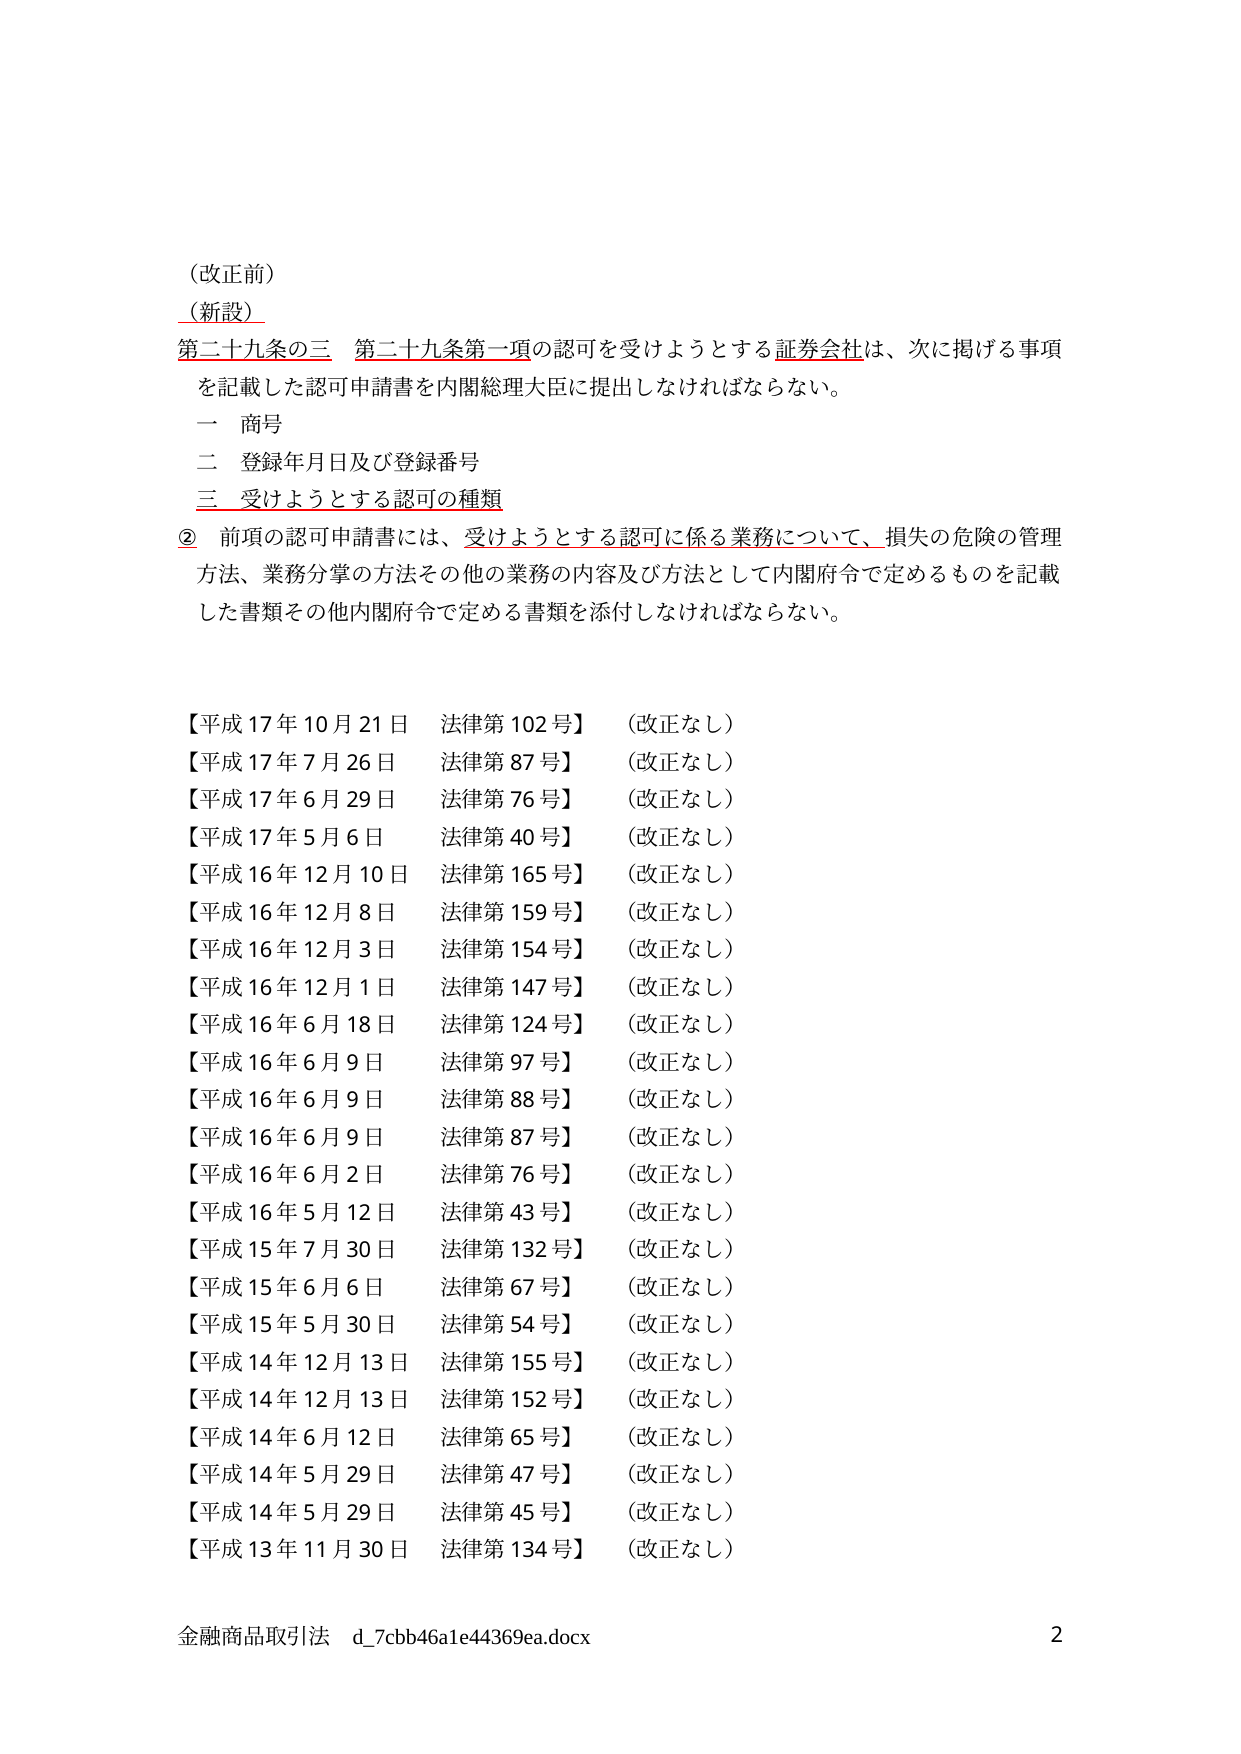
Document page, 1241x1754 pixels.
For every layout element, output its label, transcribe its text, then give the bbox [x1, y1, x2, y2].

text 【平成16年6月9日 法律第88号】 （改正なし） [177, 1079, 1063, 1117]
text 【平成16年6月2日 法律第76号】 （改正なし） [177, 1154, 1063, 1192]
text （改正前） [177, 254, 1063, 292]
text 【平成16年6月9日 法律第97号】 （改正なし） [177, 1042, 1063, 1079]
text 【平成14年6月12日 法律第65号】 （改正なし） [177, 1417, 1063, 1454]
text 【平成15年6月6日 法律第67号】 （改正なし） [177, 1267, 1063, 1304]
text 三 受けようとする認可の種類 [196, 479, 1063, 517]
text 二 登録年月日及び登録番号 [196, 442, 1063, 479]
text ② 前項の認可申請書には、受けようとする認可に係る業務について、損失の危険の管理方法、業務分掌の方法その他の業務の内容及び方法として内閣府令で定めるものを記載した書類その他内閣府令で定める書類を添付しなければならない。 [177, 517, 1063, 629]
text 【平成17年7月26日 法律第87号】 （改正なし） [177, 742, 1063, 779]
text 【平成14年12月13日 法律第152号】 （改正なし） [177, 1379, 1063, 1417]
text 【平成15年5月30日 法律第54号】 （改正なし） [177, 1304, 1063, 1342]
text 【平成14年5月29日 法律第45号】 （改正なし） [177, 1492, 1063, 1529]
text 第二十九条の三 第二十九条第一項の認可を受けようとする証券会社は、次に掲げる事項を記載した認可申請書を内閣総理大臣に提出しなければならない。 [177, 329, 1063, 404]
text 【平成14年12月13日 法律第155号】 （改正なし） [177, 1342, 1063, 1379]
text 【平成16年6月18日 法律第124号】 （改正なし） [177, 1004, 1063, 1042]
text 【平成13年11月30日 法律第134号】 （改正なし） [177, 1529, 1063, 1567]
text 【平成16年12月10日 法律第165号】 （改正なし） [177, 854, 1063, 892]
text （新設） [177, 292, 1063, 329]
text 【平成14年5月29日 法律第47号】 （改正なし） [177, 1454, 1063, 1492]
text 【平成16年12月8日 法律第159号】 （改正なし） [177, 892, 1063, 929]
text 一 商号 [196, 404, 1063, 442]
text 【平成17年10月21日 法律第102号】 （改正なし） [177, 704, 1063, 742]
text 【平成17年6月29日 法律第76号】 （改正なし） [177, 779, 1063, 817]
text 【平成16年12月3日 法律第154号】 （改正なし） [177, 929, 1063, 967]
text 【平成15年7月30日 法律第132号】 （改正なし） [177, 1229, 1063, 1267]
text 【平成16年5月12日 法律第43号】 （改正なし） [177, 1192, 1063, 1229]
text 【平成16年12月1日 法律第147号】 （改正なし） [177, 967, 1063, 1004]
text 【平成17年5月6日 法律第40号】 （改正なし） [177, 817, 1063, 854]
text 【平成16年6月9日 法律第87号】 （改正なし） [177, 1117, 1063, 1154]
